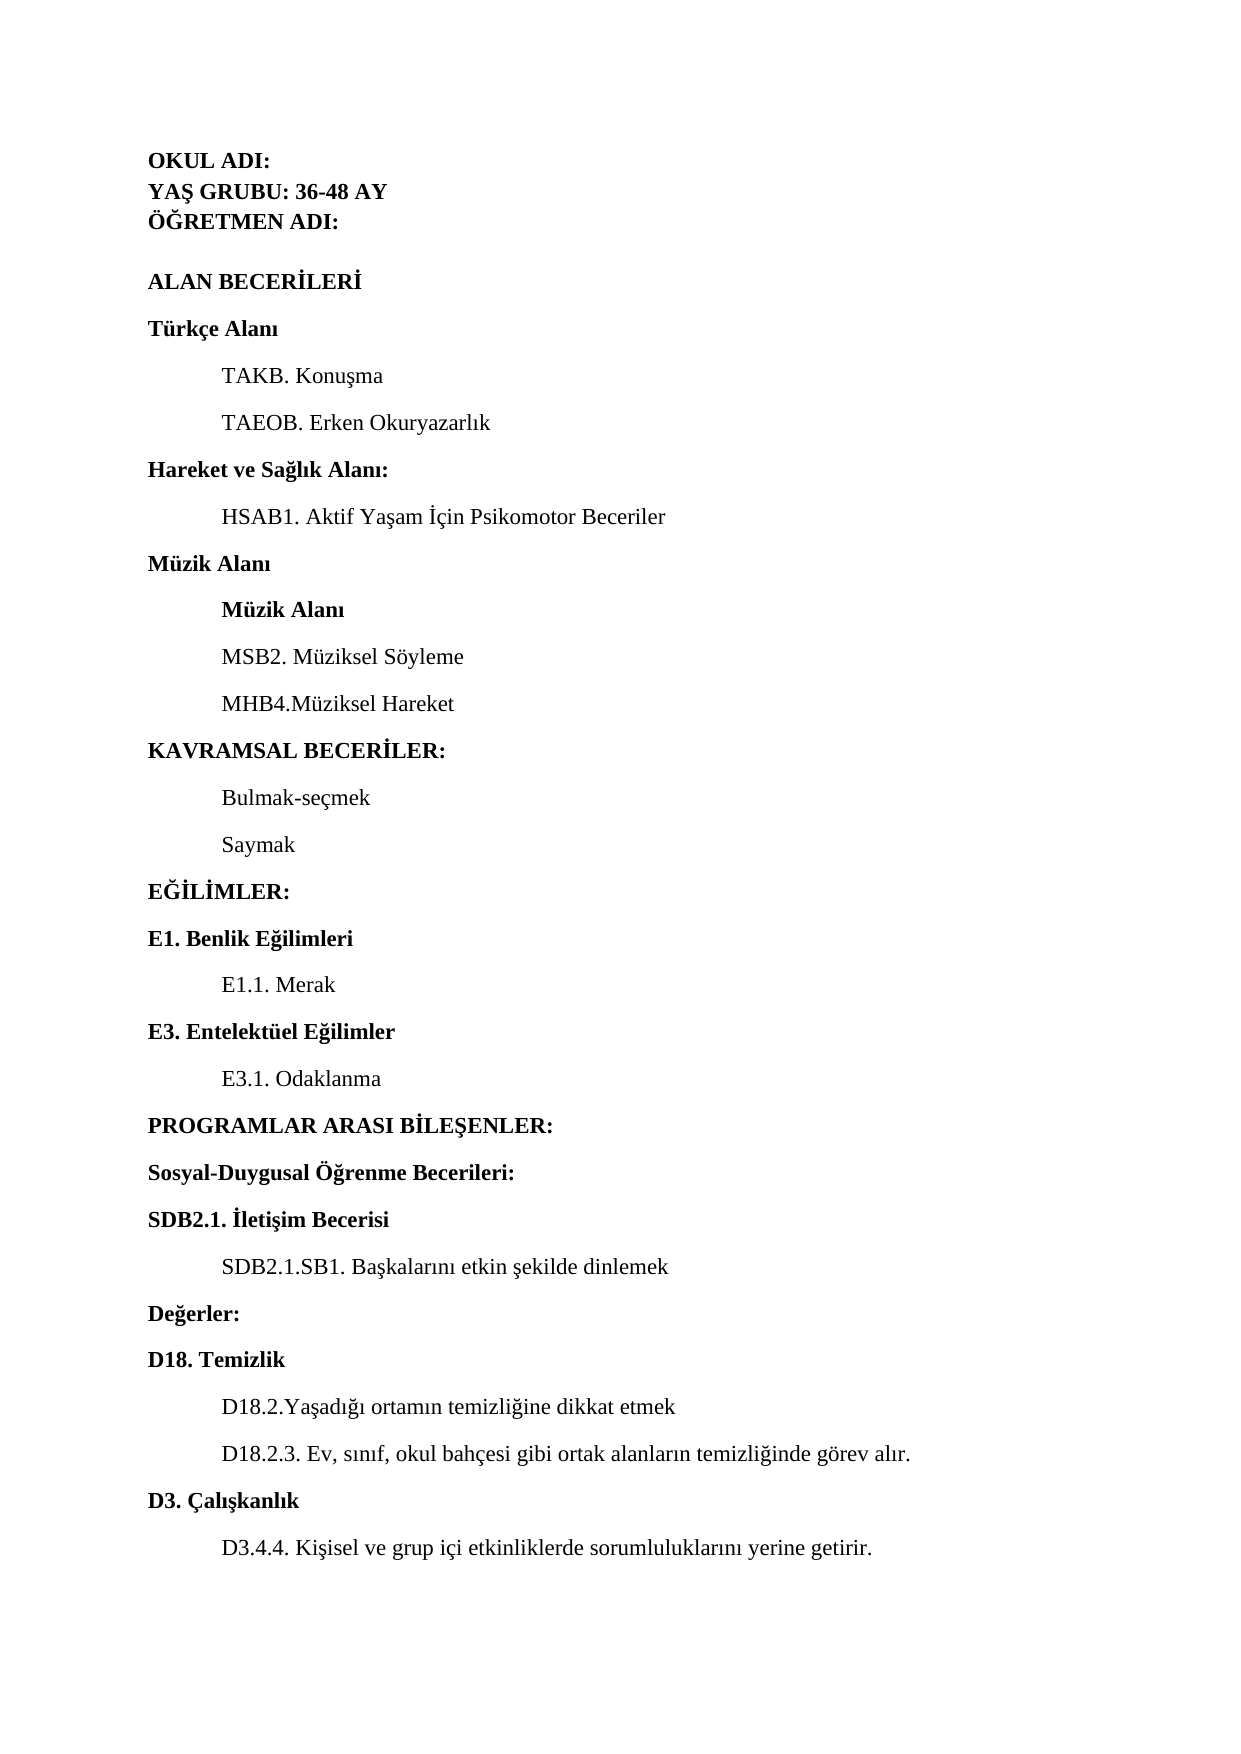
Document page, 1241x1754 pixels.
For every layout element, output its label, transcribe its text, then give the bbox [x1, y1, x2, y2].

text Sosyal-Duygusal Öğrenme Becerileri: [148, 1159, 1093, 1185]
text Müzik Alanı [148, 597, 1093, 623]
text ÖĞRETMEN ADI: [148, 208, 1093, 234]
text Saymak [221, 831, 1093, 857]
text D3. Çalışkanlık [148, 1487, 1093, 1513]
text D18. Temizlik [148, 1347, 1093, 1373]
text Hareket ve Sağlık Alanı: [148, 456, 1093, 482]
text D18.2.Yaşadığı ortamın temizliğine dikkat etmek [148, 1393, 1093, 1420]
text TAKB. Konuşma [148, 362, 1093, 388]
text PROGRAMLAR ARASI BİLEŞENLER: [148, 1112, 1093, 1138]
text Müzik Alanı [148, 550, 1093, 576]
text E1. Benlik Eğilimleri [148, 925, 1093, 951]
text ALAN BECERİLERİ [148, 268, 1093, 295]
text SDB2.1.SB1. Başkalarını etkin şekilde dinlemek [148, 1253, 1093, 1279]
text MSB2. Müziksel Söyleme [148, 643, 1093, 670]
text HSAB1. Aktif Yaşam İçin Psikomotor Beceriler [148, 503, 1093, 529]
text E3. Entelektüel Eğilimler [148, 1018, 1093, 1045]
text Değerler: [148, 1300, 1093, 1326]
text YAŞ GRUBU: 36-48 AY [148, 178, 1093, 204]
text OKUL ADI: [148, 148, 1093, 174]
text SDB2.1. İletişim Becerisi [148, 1206, 1093, 1232]
text E1.1. Merak [148, 972, 1093, 998]
text KAVRAMSAL BECERİLER: [148, 737, 1093, 763]
text D3.4.4. Kişisel ve grup içi etkinliklerde sorumluluklarını yerine getirir. [148, 1534, 1093, 1560]
text E3.1. Odaklanma [148, 1065, 1093, 1092]
text TAEOB. Erken Okuryazarlık [148, 409, 1093, 435]
text Bulmak-seçmek [221, 784, 1093, 810]
text D18.2.3. Ev, sınıf, okul bahçesi gibi ortak alanların temizliğinde görev alır. [148, 1440, 1093, 1467]
text Türkçe Alanı [148, 315, 1093, 342]
text EĞİLİMLER: [148, 878, 1093, 904]
text MHB4.Müziksel Hareket [148, 690, 1093, 717]
